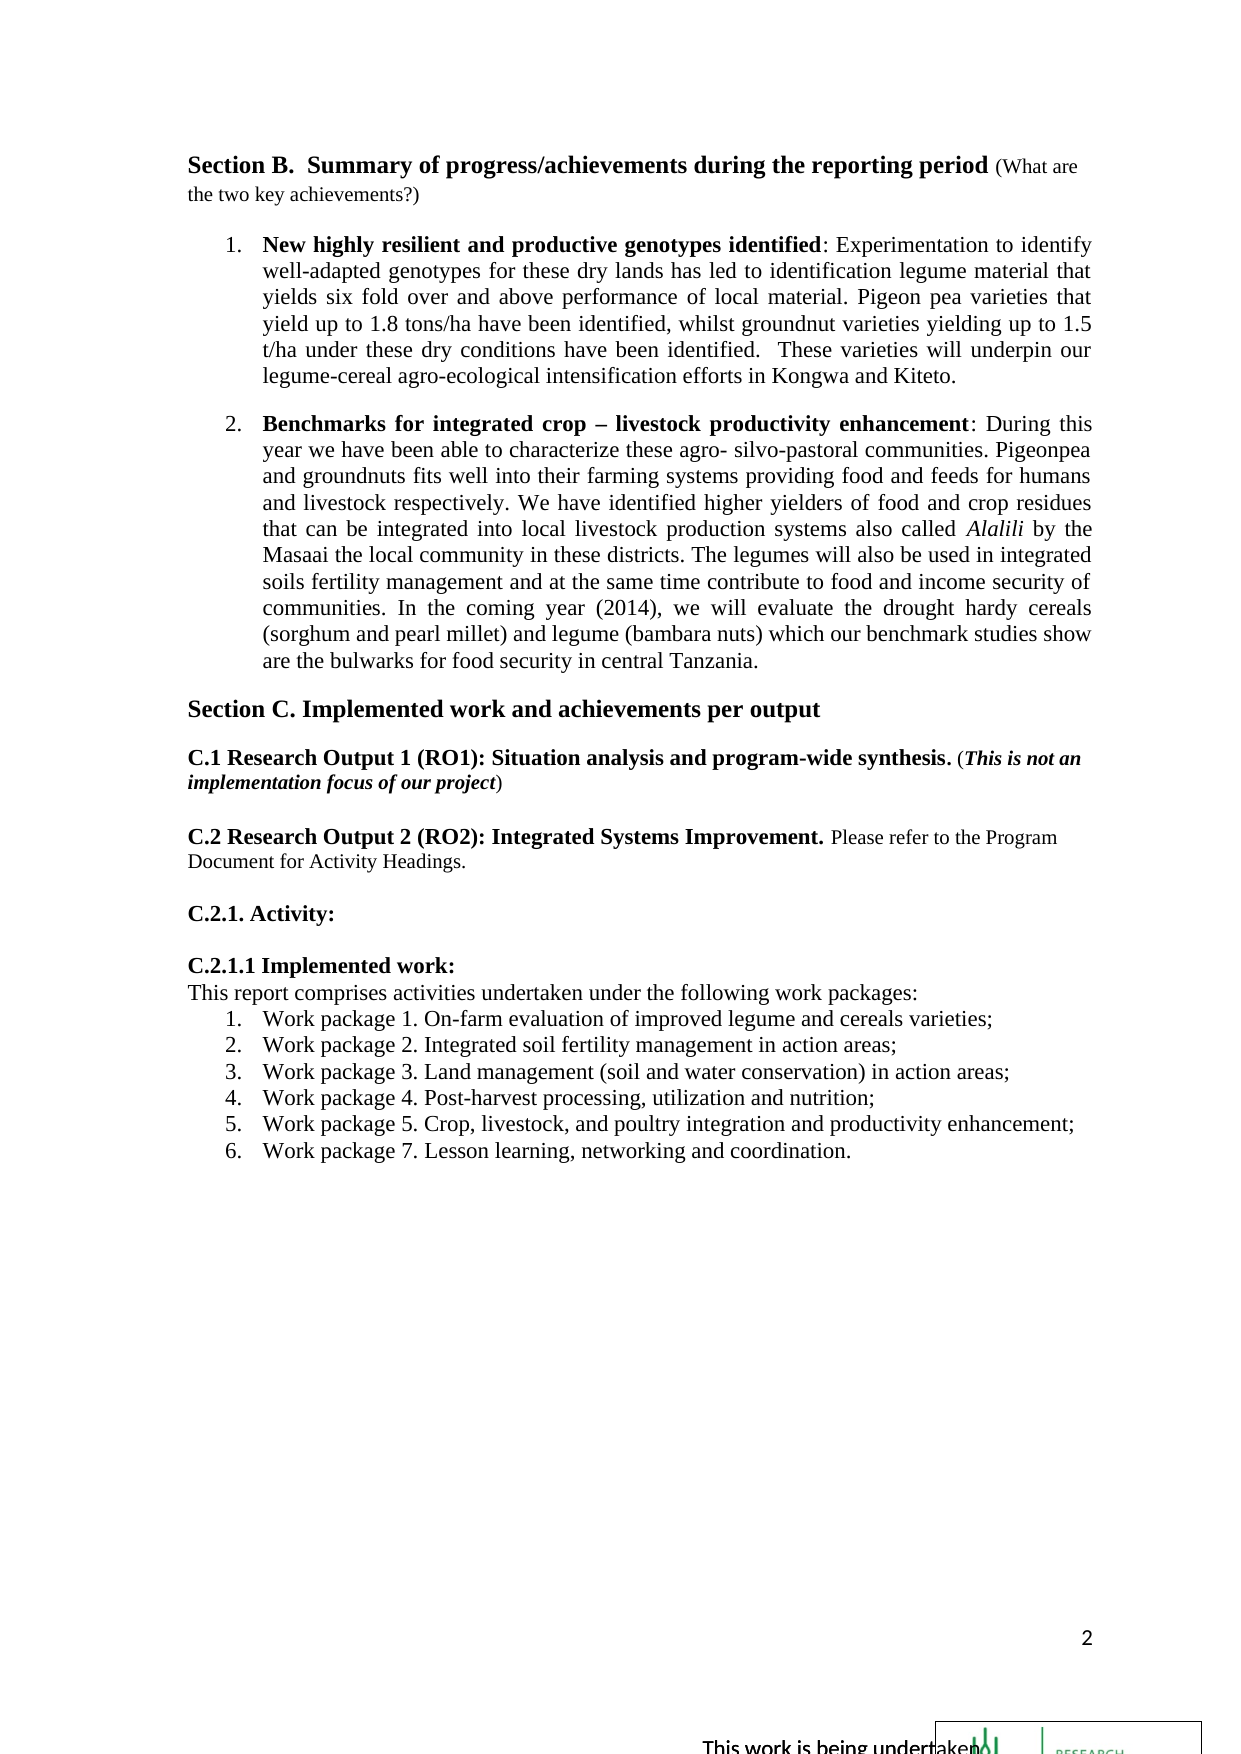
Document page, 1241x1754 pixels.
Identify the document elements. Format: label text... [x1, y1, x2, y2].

list Work package 4. Post-harvest processing, utilization and nutrition; [225, 1084, 1093, 1110]
list Work package 5. Crop, livestock, and poultry integration and productivity enhancement; [225, 1110, 1093, 1137]
list Work package 1. On-farm evaluation of improved legume and cereals varieties; [225, 1005, 1093, 1031]
list Benchmarks for integrated crop – livestock productivity enhancement: During this year we have been able to characterize these agro- silvo-pastoral communities. Pigeonpea and groundnuts fits well into their farming systems providing food and feeds for humans and livestock respectively. We have identified higher yielders of food and crop residues that can be integrated into local livestock production systems also called Alalili by the Masaai the local community in these districts. The legumes will also be used in integrated soils fertility management and at the same time contribute to food and income security of communities. In the coming year (2014), we will evaluate the drought hardy cereals (sorghum and pearl millet) and legume (bambara nuts) which our benchmark studies show are the bulwarks for food security in central Tanzania. [225, 410, 1093, 673]
list New highly resilient and productive genotypes identified: Experimentation to identify well-adapted genotypes for these dry lands has led to identification legume material that yields six fold over and above performance of local material. Pigeon pea varieties that yield up to 1.8 tons/ha have been identified, whilst groundnut varieties yielding up to 1.5 t/ha under these dry conditions have been identified. These varieties will underpin our legume-cereal agro-ecological intensification efforts in Kongwa and Kiteto. [225, 231, 1093, 389]
text Section C. Implemented work and achievements per output [187, 694, 1093, 723]
text C.2 Research Output 2 (RO2): Integrated Systems Improvement. Please refer to the Program Document for Activity Headings. [187, 823, 1093, 873]
text C.2.1. Activity: [187, 899, 1093, 926]
list Work package 7. Lesson learning, networking and coordination. [225, 1137, 1093, 1163]
picture [936, 1722, 1201, 1754]
text C.2.1.1 Implemented work: [187, 952, 1093, 979]
text C.1 Research Output 1 (RO1): Situation analysis and program-wide synthesis. (This is not an implementation focus of our project) [187, 744, 1093, 794]
list Work package 3. Land management (soil and water conservation) in action areas; [225, 1058, 1093, 1084]
list Work package 2. Integrated soil fertility management in action areas; [225, 1031, 1093, 1058]
text This report comprises activities undertaken under the following work packages: [187, 979, 1093, 1005]
text Section B. Summary of progress/achievements during the reporting period (What are the two key achievements?) [187, 150, 1093, 206]
